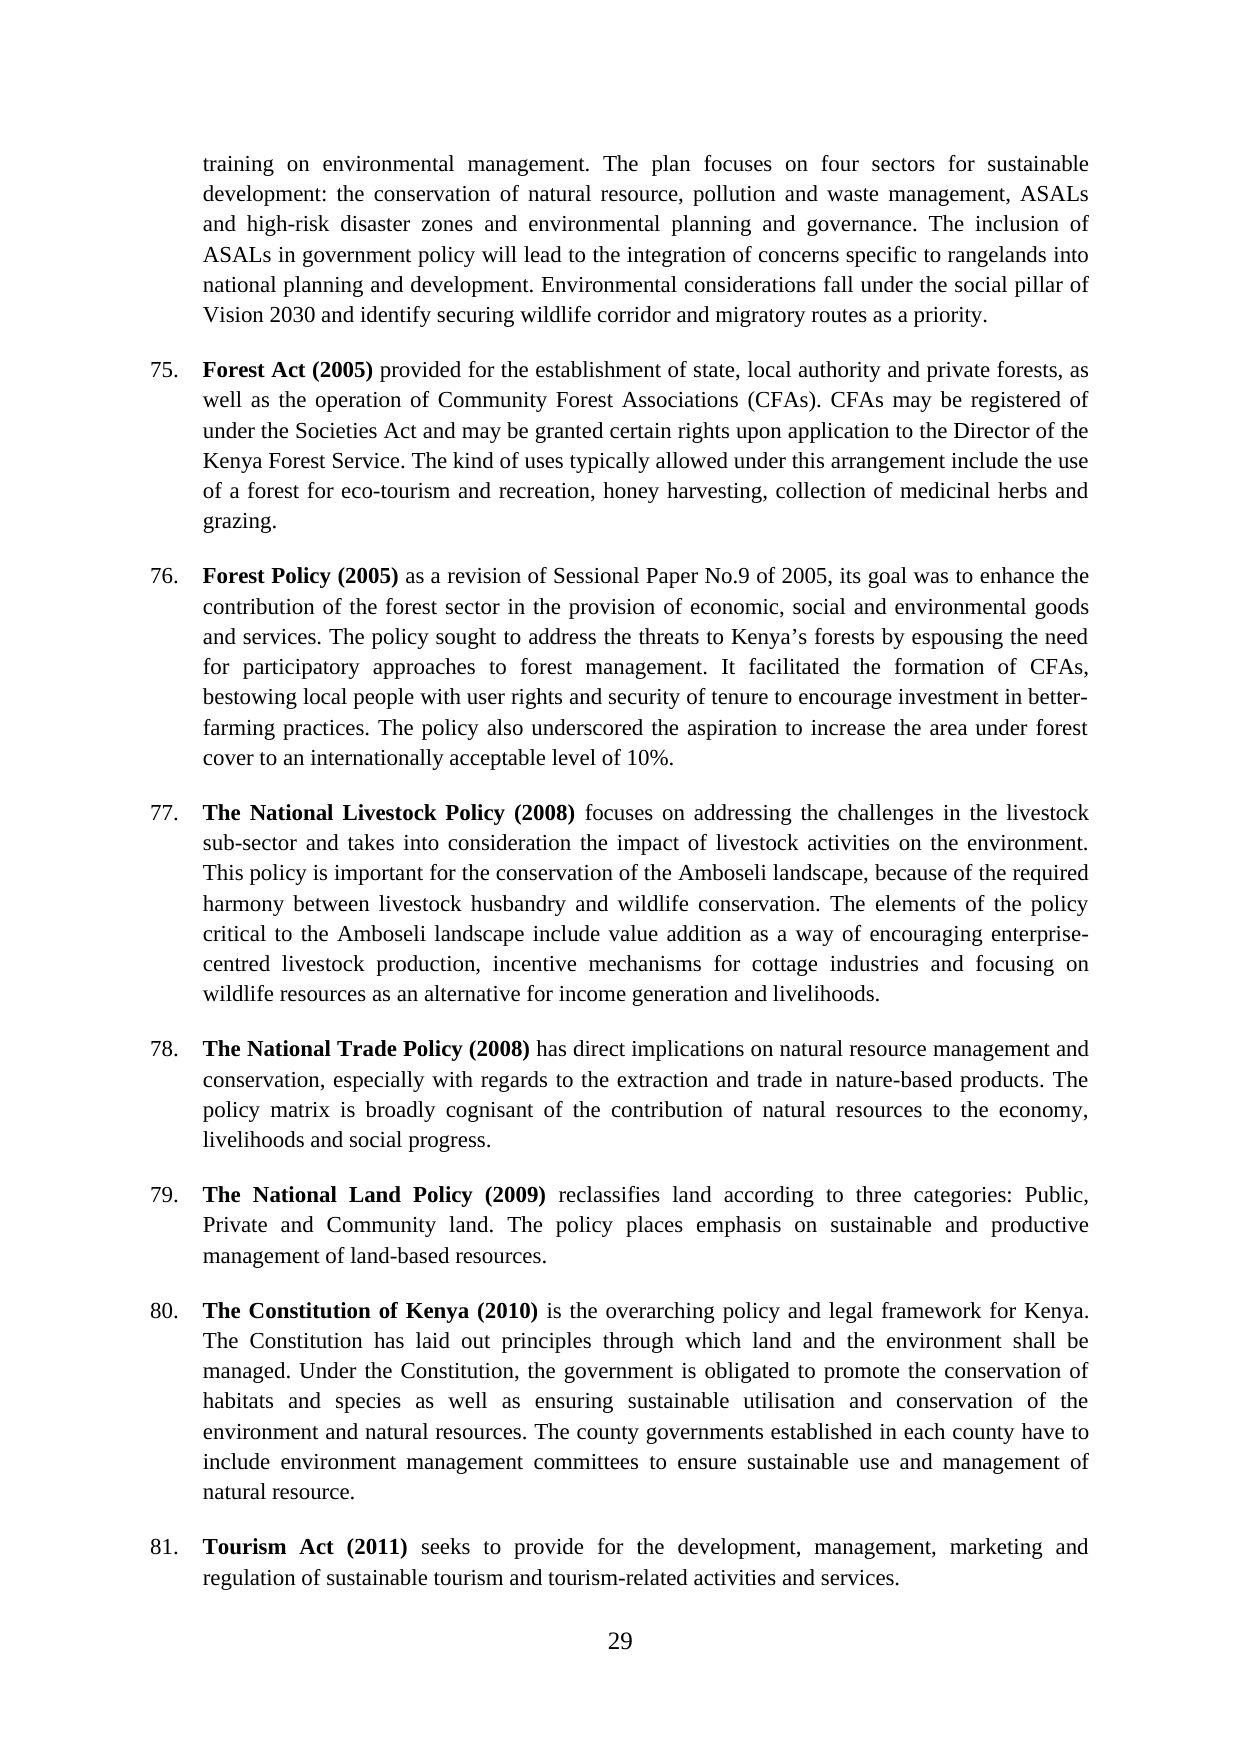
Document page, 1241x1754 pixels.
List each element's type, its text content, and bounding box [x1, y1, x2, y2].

text Forest Act (2005) provided for the establishment of state, local authority and private forests, as well as the operation of Community Forest Associations (CFAs). CFAs may be registered of under the Societies Act and may be granted certain rights upon application to the Director of the Kenya Forest Service. The kind of uses typically allowed under this arrangement include the use of a forest for eco-tourism and recreation, honey harvesting, collection of medicinal herbs and grazing. [150, 356, 1090, 534]
text The National Trade Policy (2008) has direct implications on natural resource management and conservation, especially with regards to the extraction and trade in nature-based products. The policy matrix is broadly cognisant of the contribution of natural resources to the economy, livelihoods and social progress. [150, 1035, 1090, 1152]
text The National Livestock Policy (2008) focuses on addressing the challenges in the livestock sub-sector and takes into consideration the impact of livestock activities on the environment. This policy is important for the conservation of the Amboseli landscape, because of the required harmony between livestock husbandry and wildlife conservation. The elements of the policy critical to the Amboseli landscape include value addition as a way of encouraging enterprise-centred livestock production, incentive mechanisms for cottage industries and focusing on wildlife resources as an alternative for income generation and livelihoods. [150, 799, 1090, 1007]
text Tourism Act (2011) seeks to provide for the development, management, marketing and regulation of sustainable tourism and tourism-related activities and services. [150, 1533, 1090, 1590]
text The Constitution of Kenya (2010) is the overarching policy and legal framework for Kenya. The Constitution has laid out principles through which land and the environment shall be managed. Under the Constitution, the government is obligated to promote the conservation of habitats and species as well as ensuring sustainable utilisation and conservation of the environment and natural resources. The county governments established in each county have to include environment management committees to ensure sustainable use and management of natural resource. [150, 1297, 1090, 1504]
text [150, 150, 1090, 327]
text Forest Policy (2005) as a revision of Sessional Paper No.9 of 2005, its goal was to enhance the contribution of the forest sector in the provision of economic, social and environmental goods and services. The policy sought to address the threats to Kenya’s forests by espousing the need for participatory approaches to forest management. It facilitated the formation of CFAs, bestowing local people with user rights and security of tenure to encourage investment in better-farming practices. The policy also underscored the aspiration to increase the area under forest cover to an internationally acceptable level of 10%. [150, 562, 1090, 770]
text The National Land Policy (2009) reclassifies land according to three categories: Public, Private and Community land. The policy places emphasis on sustainable and productive management of land-based resources. [150, 1181, 1090, 1268]
